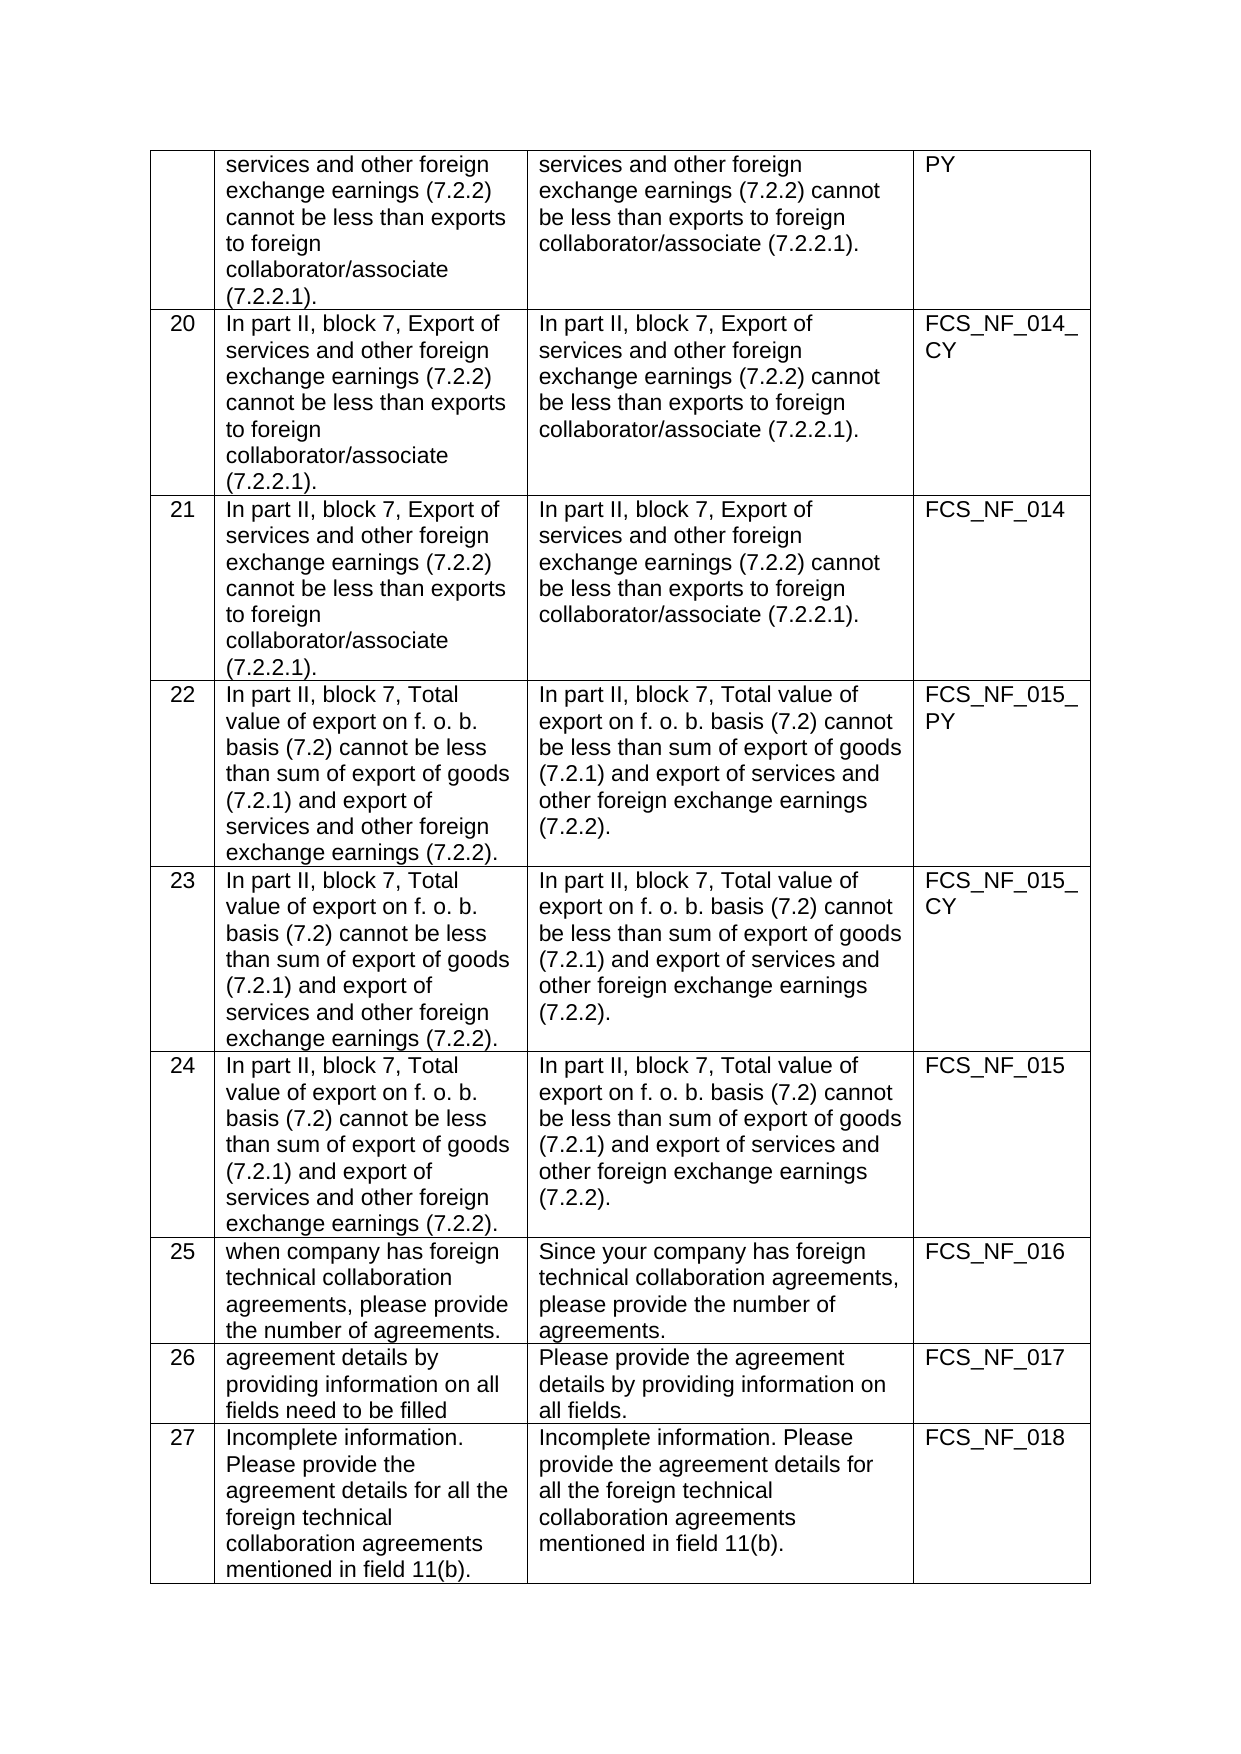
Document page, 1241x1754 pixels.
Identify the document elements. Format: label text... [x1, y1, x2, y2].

table_cell FCS_NF_014_PY [914, 151, 1090, 309]
table_cell Please provide the agreement details by providing information on all fields. [528, 1344, 913, 1423]
table_cell 27 [151, 1424, 214, 1582]
table_cell 25 [151, 1238, 214, 1343]
table_cell In part II, block 7, Total value of export on f. o. b. basis (7.2) cannot be less than sum of export of goods (7.2.1) and export of services and other foreign exchange earnings (7.2.2). [215, 681, 527, 866]
table_cell 23 [151, 867, 214, 1051]
table_cell In part II, block 7, Total value of export on f. o. b. basis (7.2) cannot be less than sum of export of goods (7.2.1) and export of services and other foreign exchange earnings (7.2.2). [215, 867, 527, 1051]
table_cell Since your company has foreign technical collaboration agreements, please provide the number of agreements. [528, 1238, 913, 1343]
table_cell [528, 151, 913, 309]
table_cell In part II, block 7, Total value of export on f. o. b. basis (7.2) cannot be less than sum of export of goods (7.2.1) and export of services and other foreign exchange earnings (7.2.2). [528, 681, 913, 866]
table_cell FCS_NF_015_PY [914, 681, 1090, 866]
table_cell 21 [151, 496, 214, 680]
table_cell 20 [151, 310, 214, 495]
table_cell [215, 151, 527, 309]
table_cell 19 [151, 151, 214, 309]
table_cell FCS_NF_017 [914, 1344, 1090, 1423]
table_cell FCS_NF_018 [914, 1424, 1090, 1582]
table_cell FCS_NF_014 [914, 496, 1090, 680]
table_cell FCS_NF_015_CY [914, 867, 1090, 1051]
table_cell 24 [151, 1052, 214, 1237]
table_cell 26 [151, 1344, 214, 1423]
table_cell FCS_NF_016 [914, 1238, 1090, 1343]
table_cell when company has foreign technical collaboration agreements, please provide the number of agreements. [215, 1238, 527, 1343]
table_cell In part II, block 7, Total value of export on f. o. b. basis (7.2) cannot be less than sum of export of goods (7.2.1) and export of services and other foreign exchange earnings (7.2.2). [528, 1052, 913, 1237]
table_cell 22 [151, 681, 214, 866]
table_cell In part II, block 7, Total value of export on f. o. b. basis (7.2) cannot be less than sum of export of goods (7.2.1) and export of services and other foreign exchange earnings (7.2.2). [528, 867, 913, 1051]
table_cell agreement details by providing information on all fields need to be filled [215, 1344, 527, 1423]
table_cell Incomplete information. Please provide the agreement details for all the foreign technical collaboration agreements mentioned in field 11(b). [528, 1424, 913, 1582]
table_cell In part II, block 7, Total value of export on f. o. b. basis (7.2) cannot be less than sum of export of goods (7.2.1) and export of services and other foreign exchange earnings (7.2.2). [215, 1052, 527, 1237]
table_cell Incomplete information. Please provide the agreement details for all the foreign technical collaboration agreements mentioned in field 11(b). [215, 1424, 527, 1582]
table_cell FCS_NF_015 [914, 1052, 1090, 1237]
table_cell FCS_NF_014_CY [914, 310, 1090, 495]
